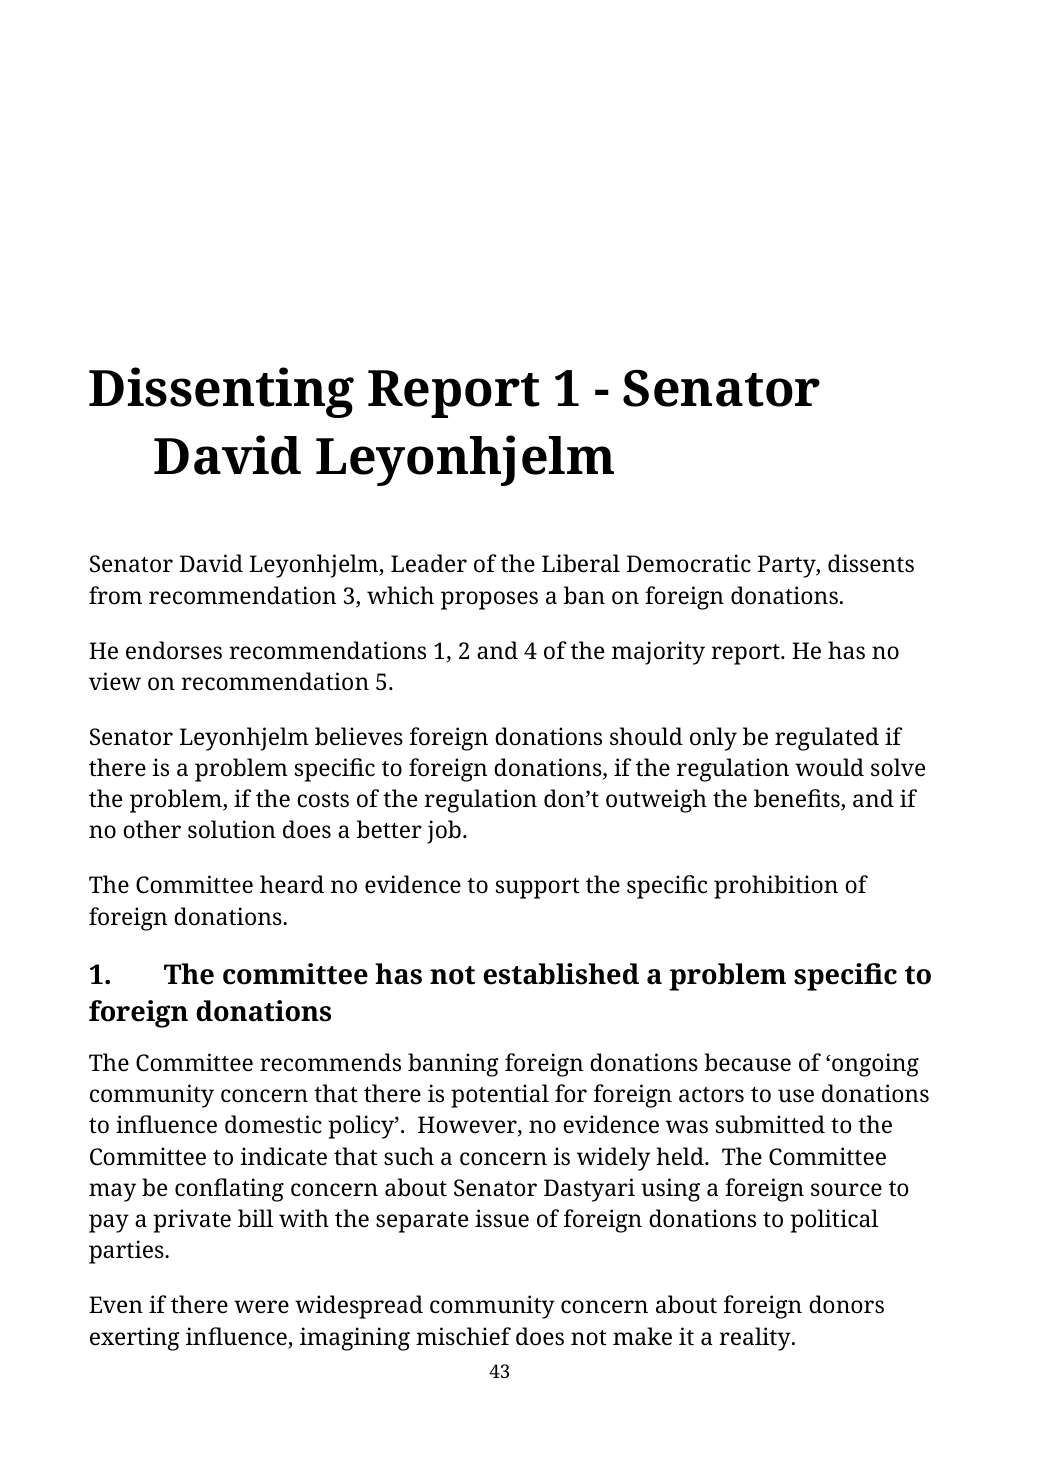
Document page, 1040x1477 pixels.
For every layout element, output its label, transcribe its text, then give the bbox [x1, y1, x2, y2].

text Senator Leyonhjelm believes foreign donations should only be regulated if there is a problem specific to foreign donations, if the regulation would solve the problem, if the costs of the regulation don’t outweigh the benefits, and if no other solution does a better job. [88, 721, 933, 846]
text Even if there were widespread community concern about foreign donors exerting influence, imagining mischief does not make it a reality. [88, 1289, 933, 1352]
text The Committee recommends banning foreign donations because of ‘ongoing community concern that there is potential for foreign actors to use donations to influence domestic policy’. However, no evidence was submitted to the Committee to indicate that such a concern is widely held. The Committee may be conflating concern about Senator Dastyari using a foreign source to pay a private bill with the separate issue of foreign donations to political parties. [88, 1047, 933, 1266]
subtitle 1. The committee has not established a problem specific to foreign donations [88, 956, 933, 1029]
text The Committee heard no evidence to support the specific prohibition of foreign donations. [88, 869, 933, 932]
text He endorses recommendations 1, 2 and 4 of the majority report. He has no view on recommendation 5. [88, 634, 933, 697]
subtitle Dissenting Report 1 - Senator David Leyonhjelm [88, 353, 933, 489]
text Senator David Leyonhjelm, Leader of the Liberal Democratic Party, dissents from recommendation 3, which proposes a ban on foreign donations. [88, 548, 933, 611]
